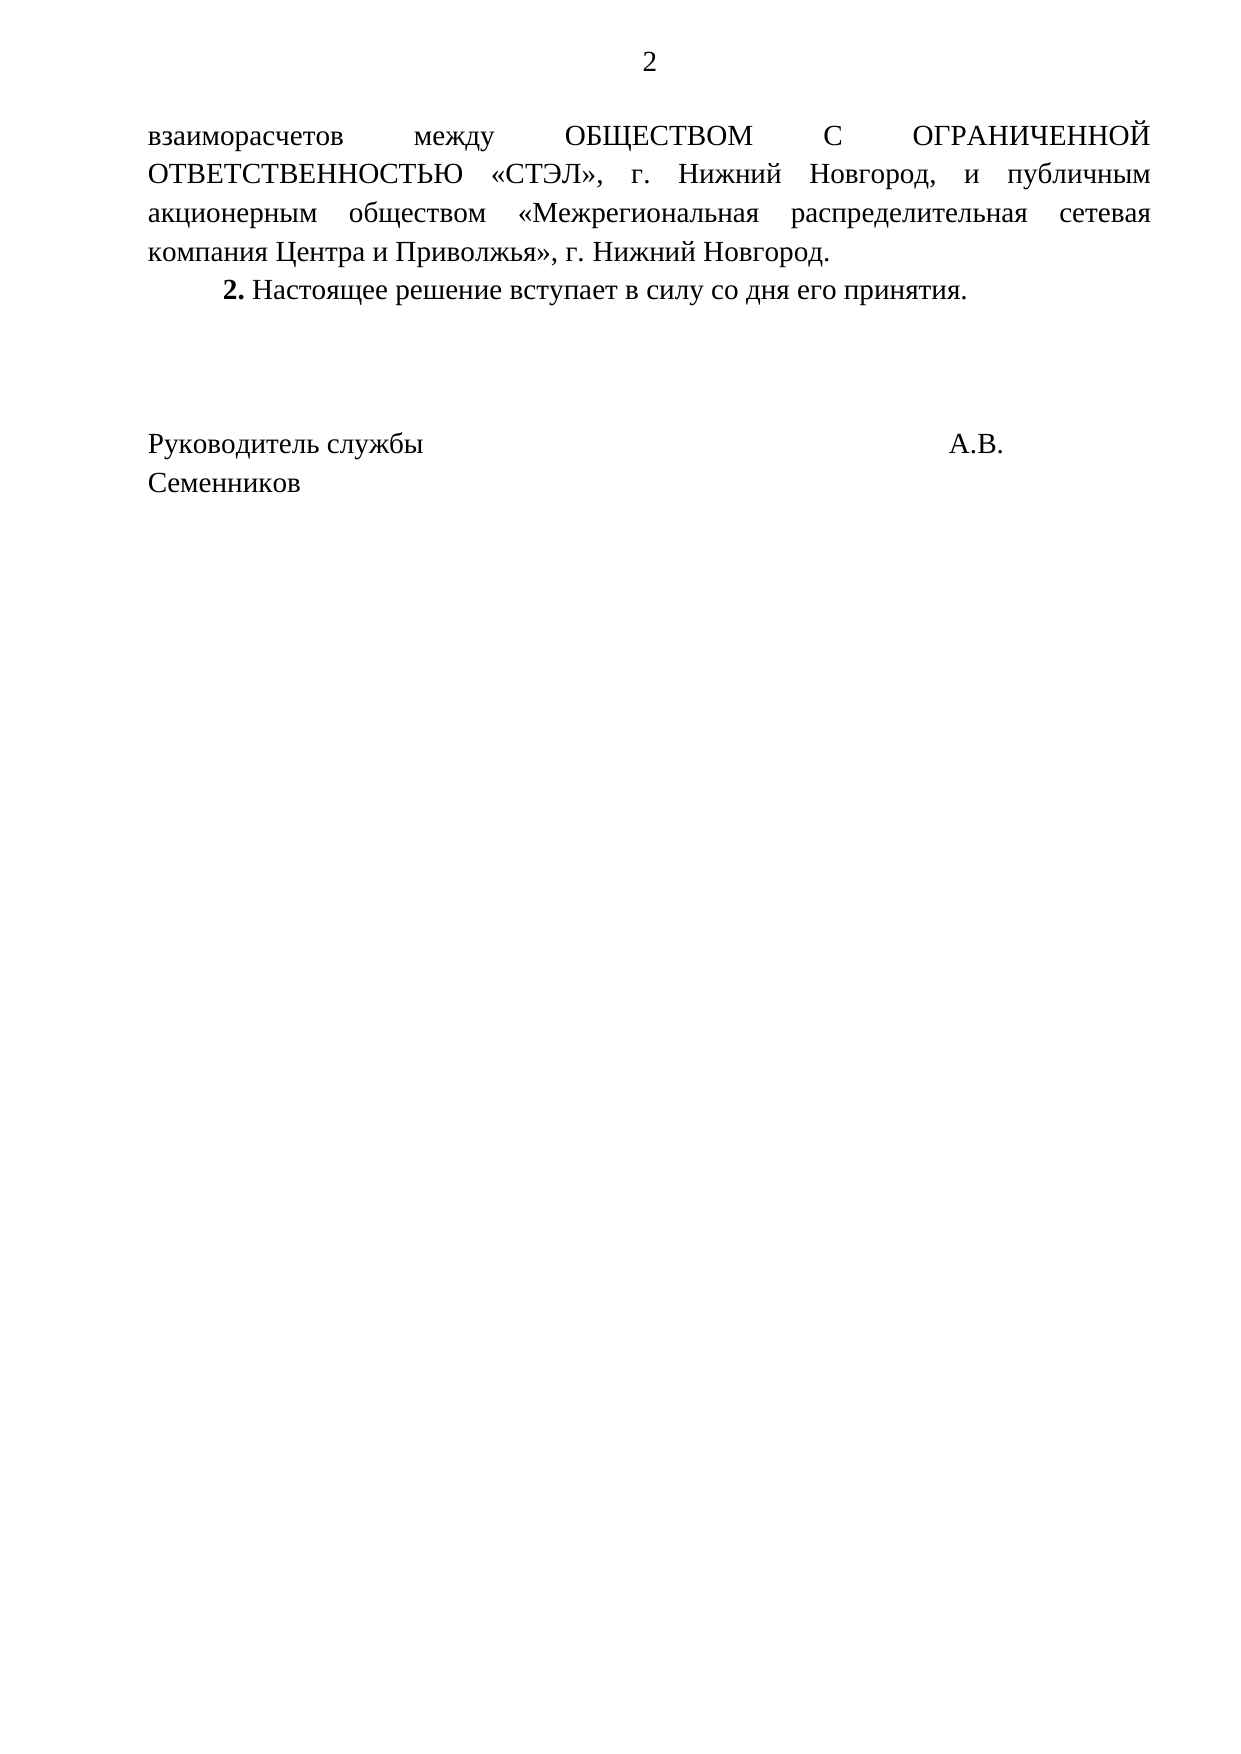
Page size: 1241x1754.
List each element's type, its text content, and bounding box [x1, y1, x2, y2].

text 2. Настоящее решение вступает в силу со дня его принятия. [148, 272, 1152, 306]
text Руководитель службы А.В. Семенников [148, 426, 1152, 498]
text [148, 118, 1152, 267]
